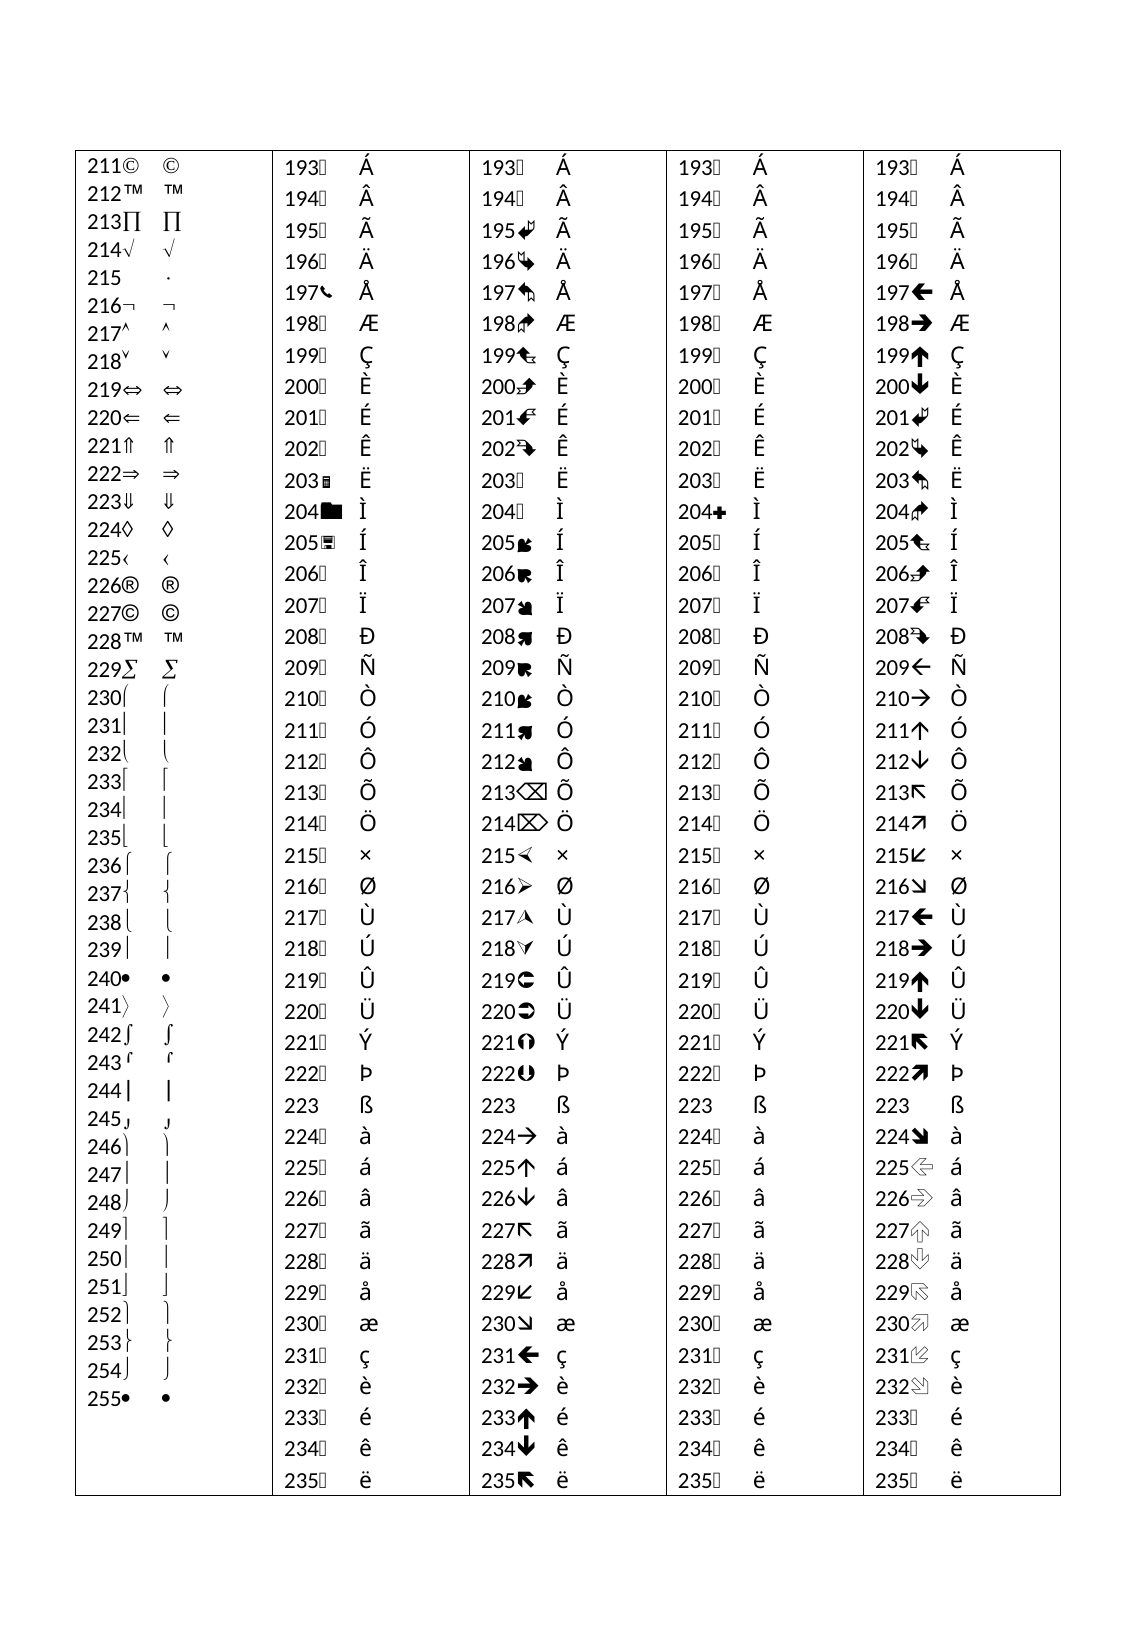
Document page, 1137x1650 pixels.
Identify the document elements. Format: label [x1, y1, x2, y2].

table_cell [470, 151, 666, 1495]
table_cell [273, 151, 469, 1495]
table_cell [864, 151, 1060, 1495]
table_cell [667, 151, 863, 1495]
table_cell [76, 151, 272, 1495]
